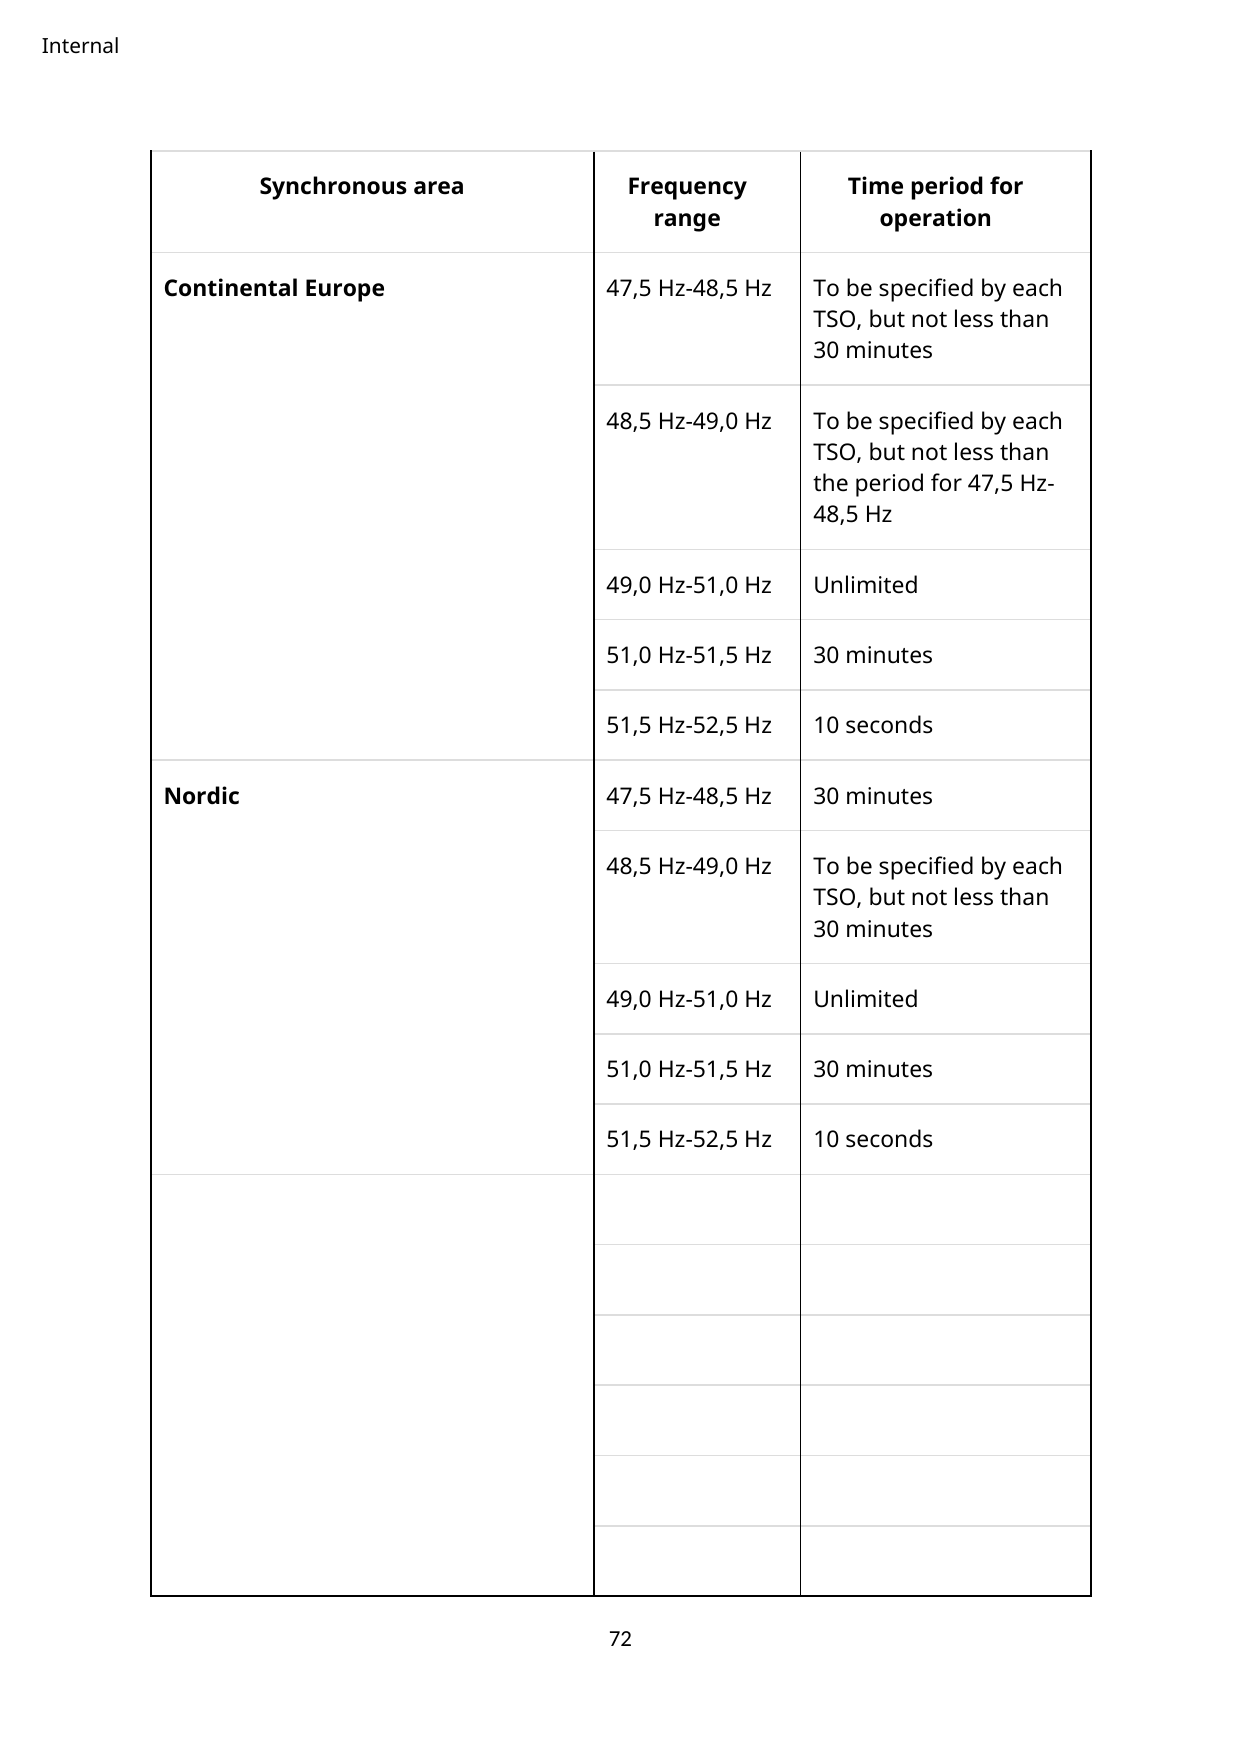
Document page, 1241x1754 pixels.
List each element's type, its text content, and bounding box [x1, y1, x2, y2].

table_cell 30 minutes [801, 761, 1090, 830]
table_cell 49,0 Hz-51,0 Hz [595, 550, 800, 619]
table_header Time period for operation [801, 152, 1090, 252]
table_cell To be specified by each TSO, but not less than 30 minutes [801, 253, 1090, 384]
table_cell [801, 1316, 1090, 1384]
table_cell 49,0 Hz-51,0 Hz [595, 964, 800, 1033]
table_cell Unlimited [801, 550, 1090, 619]
table_cell 48,5 Hz-49,0 Hz [595, 831, 800, 962]
table_cell [801, 1456, 1090, 1525]
table_cell [801, 1527, 1090, 1595]
table_cell 51,0 Hz-51,5 Hz [595, 1035, 800, 1103]
table_header Synchronous area [152, 152, 593, 252]
table_cell Nordic [152, 761, 593, 1173]
table_cell 47,5 Hz-48,5 Hz [595, 253, 800, 384]
table_cell [595, 1245, 800, 1314]
table_cell Unlimited [801, 964, 1090, 1033]
table_cell 51,5 Hz-52,5 Hz [595, 1105, 800, 1173]
table_cell To be specified by each TSO, but not less than the period for 47,5 Hz-48,5 Hz [801, 386, 1090, 548]
table_cell 48,5 Hz-49,0 Hz [595, 386, 800, 548]
table_cell [595, 1386, 800, 1455]
table_cell [595, 1456, 800, 1525]
table_cell [801, 1175, 1090, 1244]
table_cell 30 minutes [801, 1035, 1090, 1103]
table_cell To be specified by each TSO, but not less than 30 minutes [801, 831, 1090, 962]
table_cell [595, 1316, 800, 1384]
table_cell [801, 1245, 1090, 1314]
table_cell 51,5 Hz-52,5 Hz [595, 691, 800, 759]
table_cell Continental Europe [152, 253, 593, 759]
table_cell [595, 1175, 800, 1244]
table_cell 47,5 Hz-48,5 Hz [595, 761, 800, 830]
table_cell [152, 1175, 593, 1595]
table_header Frequency range [595, 152, 800, 252]
table_cell 10 seconds [801, 1105, 1090, 1173]
table_cell 51,0 Hz-51,5 Hz [595, 620, 800, 689]
table_cell [801, 1386, 1090, 1455]
table_cell 30 minutes [801, 620, 1090, 689]
table_cell [595, 1527, 800, 1595]
table_cell 10 seconds [801, 691, 1090, 759]
